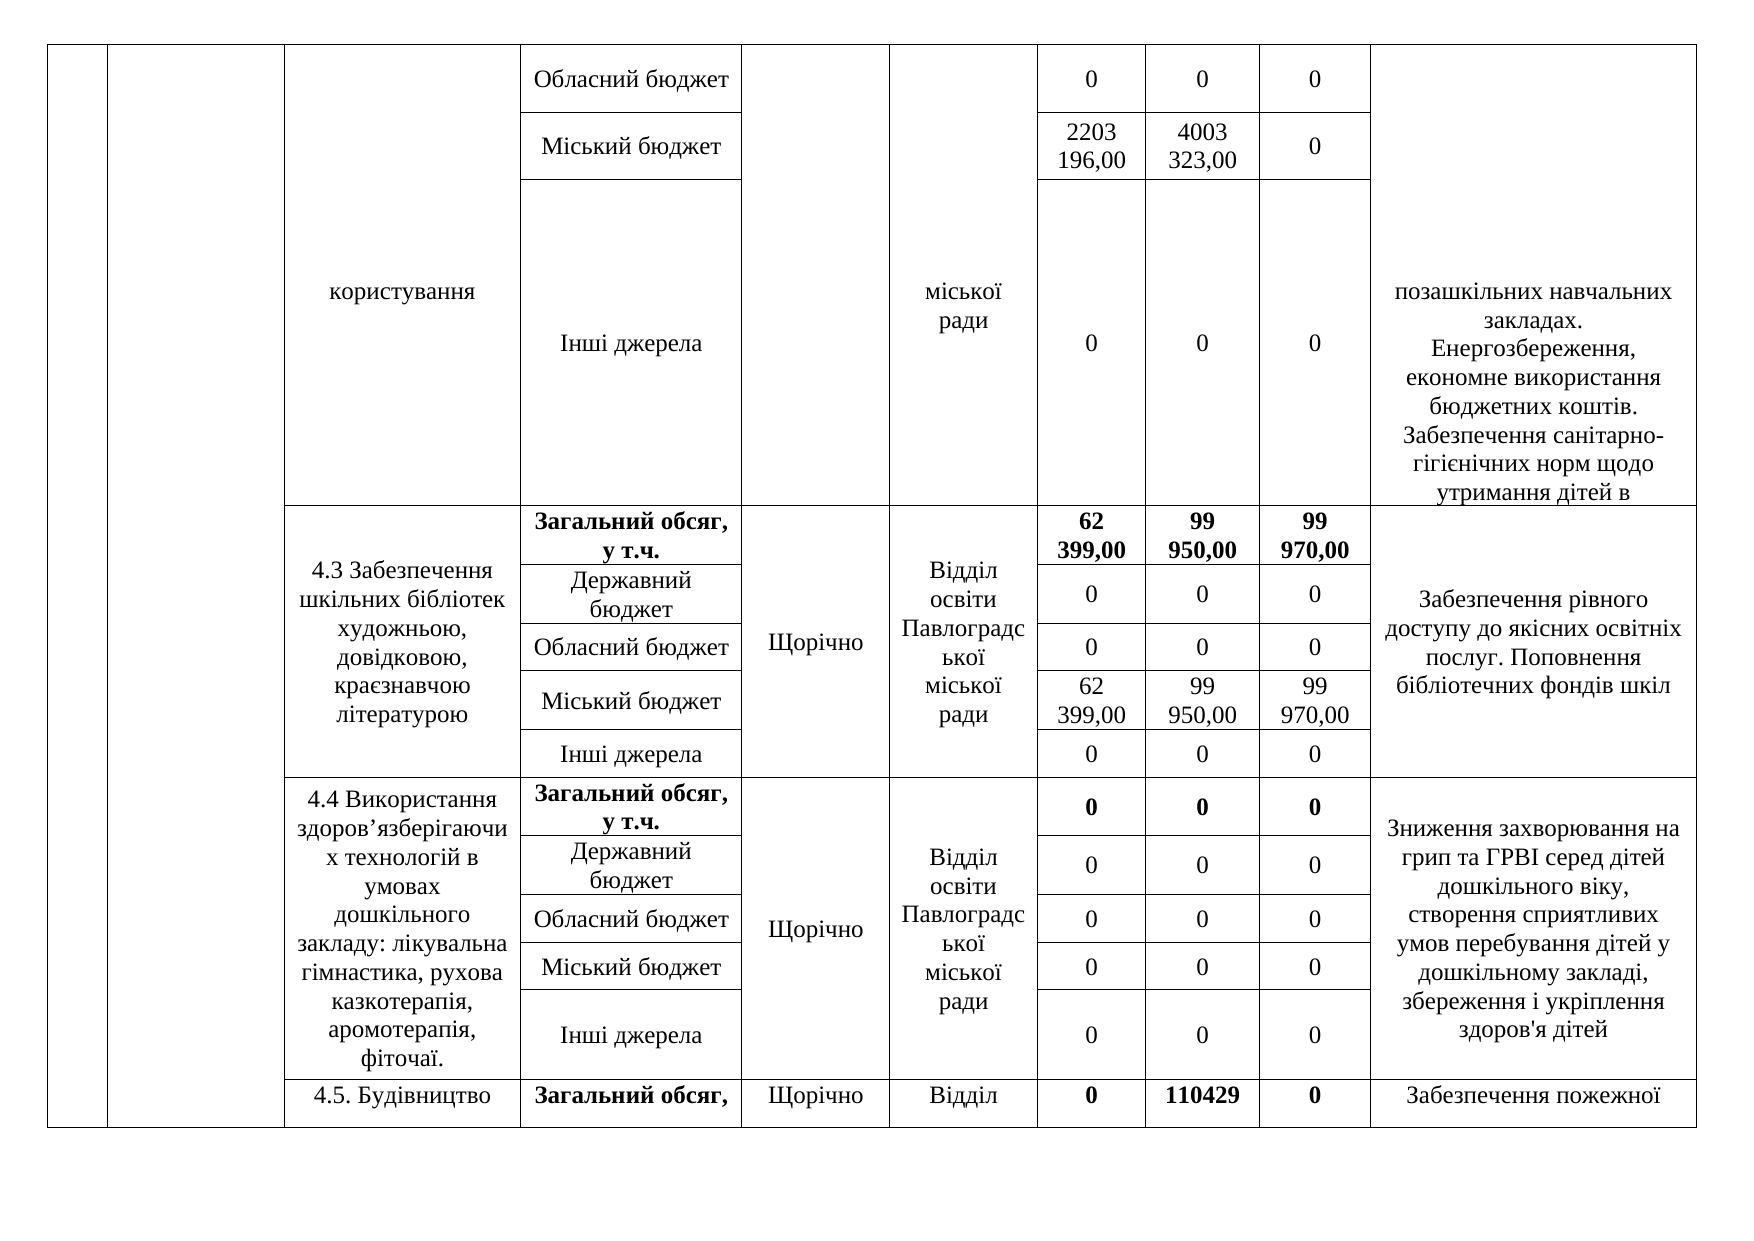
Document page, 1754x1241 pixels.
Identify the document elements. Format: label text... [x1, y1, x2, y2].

table_cell 0 [1260, 45, 1370, 112]
table_cell Загальний обсяг, у т.ч. [521, 506, 741, 564]
table_cell 0 [1146, 730, 1259, 777]
table_cell 99 950,00 [1146, 506, 1259, 564]
table_cell 99 950,00 [1146, 671, 1259, 729]
table_cell 0 [1038, 778, 1145, 835]
table_cell Міський бюджет [521, 943, 741, 989]
table_cell 0 [1260, 113, 1370, 179]
table_cell 0 [1038, 730, 1145, 777]
table_cell 0 [1260, 565, 1370, 622]
table_cell 0 [1146, 836, 1259, 894]
table_cell Інші джерела [521, 730, 741, 777]
table_cell 0 [1038, 565, 1145, 622]
table_cell 4.5. Будівництво [285, 1080, 520, 1127]
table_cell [521, 1080, 741, 1127]
table_cell 0 [1038, 624, 1145, 670]
table_cell 0 [1038, 943, 1145, 989]
table_cell Відділ освіти Павлоградської міської ради [890, 506, 1037, 777]
table_cell Щорічно [742, 778, 889, 1079]
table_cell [1371, 1080, 1696, 1127]
table_cell 0 [1038, 1080, 1145, 1127]
table_cell 110429 114,65 [1146, 1080, 1259, 1127]
table_cell Обласний бюджет [521, 624, 741, 670]
table_cell Обласний бюджет [521, 45, 741, 112]
table_cell 0 [1260, 730, 1370, 777]
table_cell Відділ освіти Павлоградської міської ради [890, 778, 1037, 1079]
table_cell Інші джерела [521, 990, 741, 1079]
table_cell 2203 196,00 [1038, 113, 1145, 179]
table_cell Обласний бюджет [521, 895, 741, 942]
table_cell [890, 1080, 1037, 1127]
table_cell 0 [1146, 895, 1259, 942]
table_cell 62 399,00 [1038, 671, 1145, 729]
table_cell 0 [1260, 180, 1370, 505]
table_cell 0 [1146, 565, 1259, 622]
table_cell 0 [1146, 778, 1259, 835]
table_cell 62 399,00 [1038, 506, 1145, 564]
table_cell Міський бюджет [521, 671, 741, 729]
table_cell 99 970,00 [1260, 671, 1370, 729]
table_cell 0 [1038, 180, 1145, 505]
table_cell Інші джерела [521, 180, 741, 505]
table_cell Загальний обсяг, у т.ч. [521, 778, 741, 835]
table_cell 0 [1146, 990, 1259, 1079]
table_cell 0 [1260, 895, 1370, 942]
table_cell Щорічно [742, 506, 889, 777]
table_cell 0 [1260, 943, 1370, 989]
table_cell 0 [1146, 624, 1259, 670]
table_cell 0 [1260, 836, 1370, 894]
table_cell 99 970,00 [1260, 506, 1370, 564]
table_cell 0 [1038, 45, 1145, 112]
table_cell 0 [1146, 943, 1259, 989]
table_cell Зниження захворювання на грип та ГРВІ серед дітей дошкільного віку, створення сприятливих умов перебування дітей у дошкільному закладі, збереження і укріплення здоров'я дітей [1371, 778, 1696, 1079]
table_cell 0 [1038, 990, 1145, 1079]
table_cell 0 [1260, 778, 1370, 835]
table_cell 0 [1146, 45, 1259, 112]
table_cell 4.3 Забезпечення шкільних бібліотек художньою, довідковою, краєзнавчою літературою [285, 506, 520, 777]
table_cell 0 [1038, 836, 1145, 894]
table_cell 4.4 Використання здоров’язберігаючих технологій в умовах дошкільного закладу: лікувальна гімнастика, рухова казкотерапія, аромотерапія, фіточаї. [285, 778, 520, 1079]
table_cell 0 [1260, 624, 1370, 670]
table_cell Державний бюджет [521, 836, 741, 894]
table_cell Забезпечення рівного доступу до якісних освітніх послуг. Поповнення бібліотечних фондів шкіл [1371, 506, 1696, 777]
table_cell Щорічно [742, 1080, 889, 1127]
table_cell 0 [1260, 1080, 1370, 1127]
table_cell 0 [1146, 180, 1259, 505]
table_cell Державний бюджет [521, 565, 741, 622]
table_cell Міський бюджет [521, 113, 741, 179]
table_cell 0 [1260, 990, 1370, 1079]
table_cell 4003 323,00 [1146, 113, 1259, 179]
table_cell 0 [1038, 895, 1145, 942]
